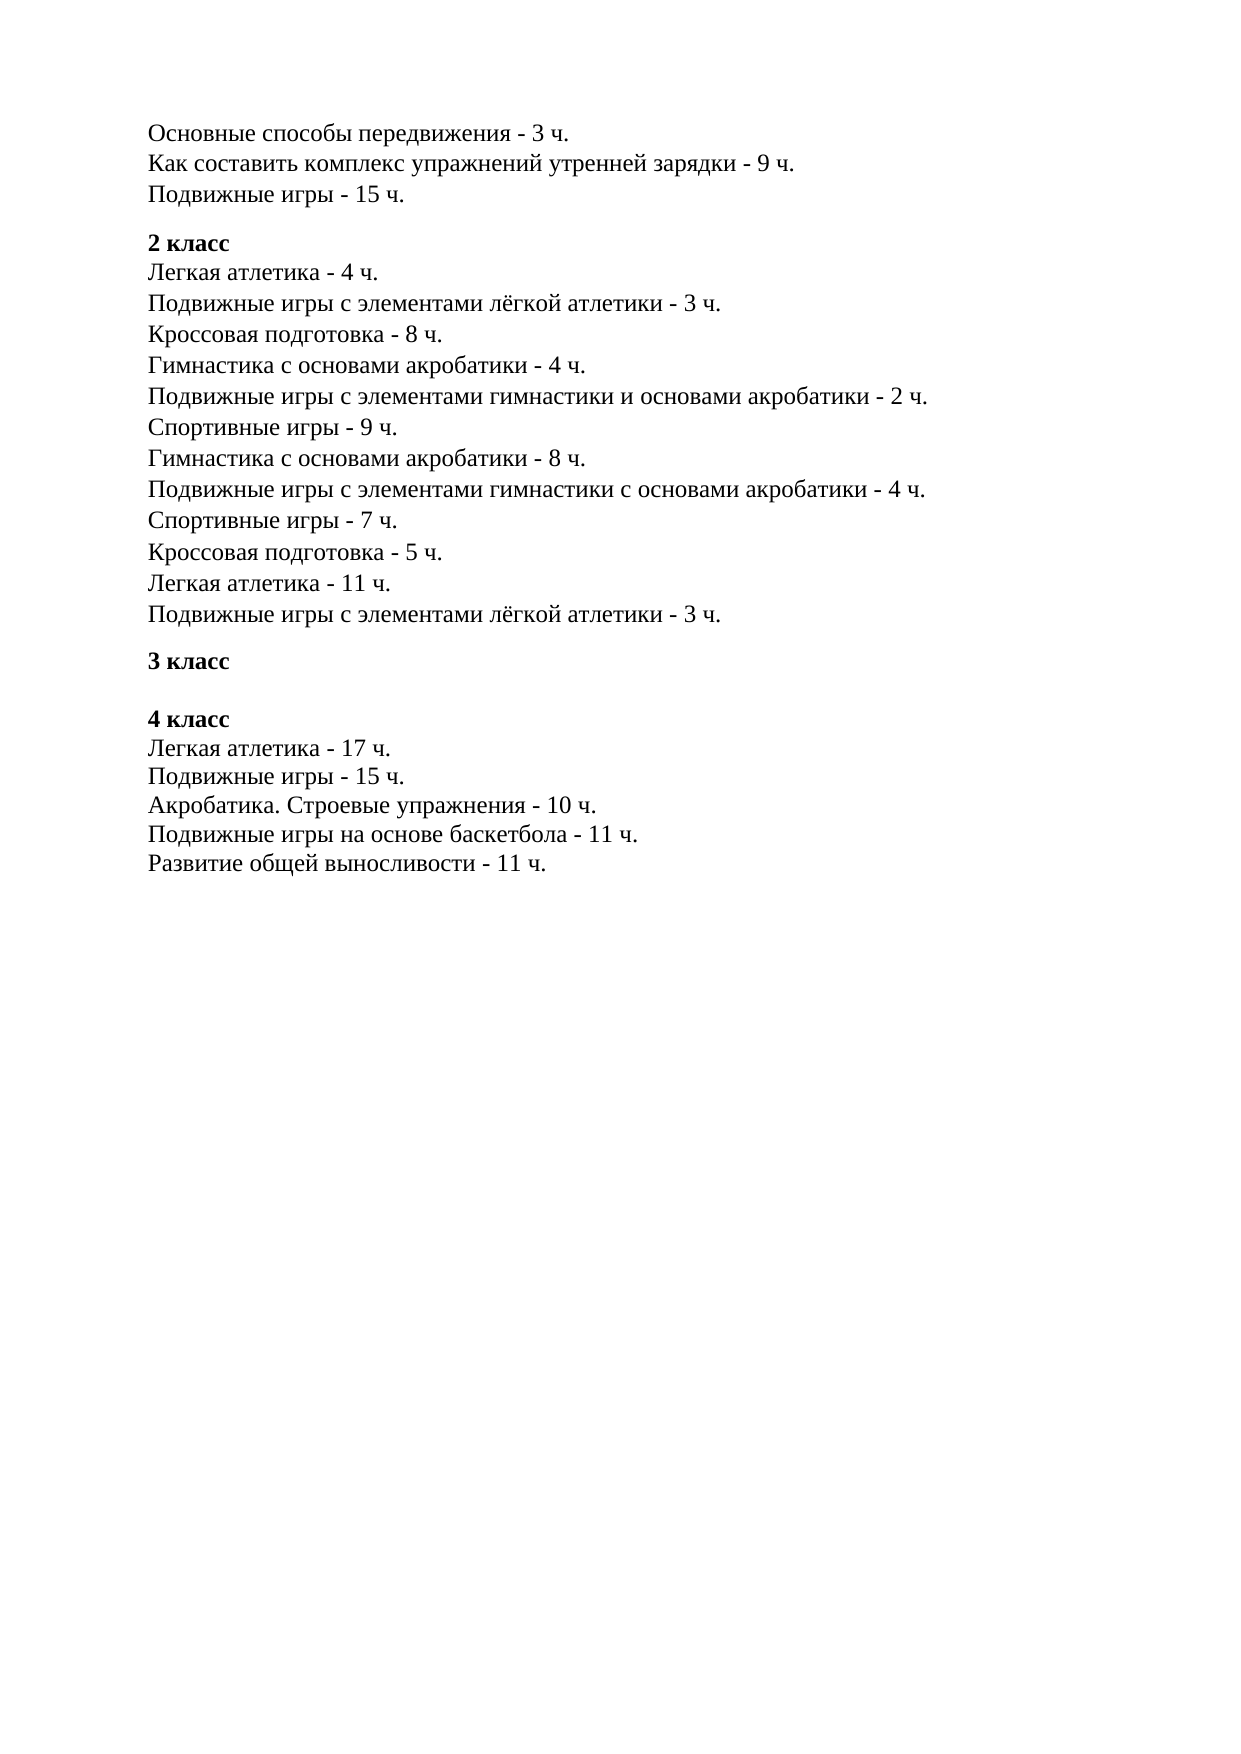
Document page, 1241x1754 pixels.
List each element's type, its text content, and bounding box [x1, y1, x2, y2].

text Развитие общей выносливости - 11 ч. [148, 848, 1152, 876]
text 3 класс [148, 646, 1152, 675]
text Акробатика. Строевые упражнения - 10 ч. [148, 790, 1152, 819]
list Легкая атлетика - 4 ч. Подвижные игры с элементами лёгкой атлетики - 3 ч. Кроссовая подготовка - 8 ч. Гимнастика с основами акробатики - 4 ч. Подвижные игры с элементами гимнастики и основами акробатики - 2 ч. Спортивные игры - 9 ч. Гимнастика с основами акробатики - 8 ч. Подвижные игры с элементами гимнастики с основами акробатики - 4 ч. Спортивные игры - 7 ч. Кроссовая подготовка - 5 ч. Легкая атлетика - 11 ч. Подвижные игры с элементами лёгкой атлетики - 3 ч. [148, 257, 1152, 627]
text Легкая атлетика - 17 ч. [148, 733, 1152, 761]
text 4 класс [148, 704, 1152, 733]
text 2 класс [148, 228, 1152, 257]
list Основные способы передвижения - 3 ч. Как составить комплекс упражнений утренней зарядки - 9 ч. Подвижные игры - 15 ч. [148, 118, 1152, 208]
text Подвижные игры - 15 ч. [148, 761, 1152, 790]
text Подвижные игры на основе баскетбола - 11 ч. [148, 819, 1152, 848]
